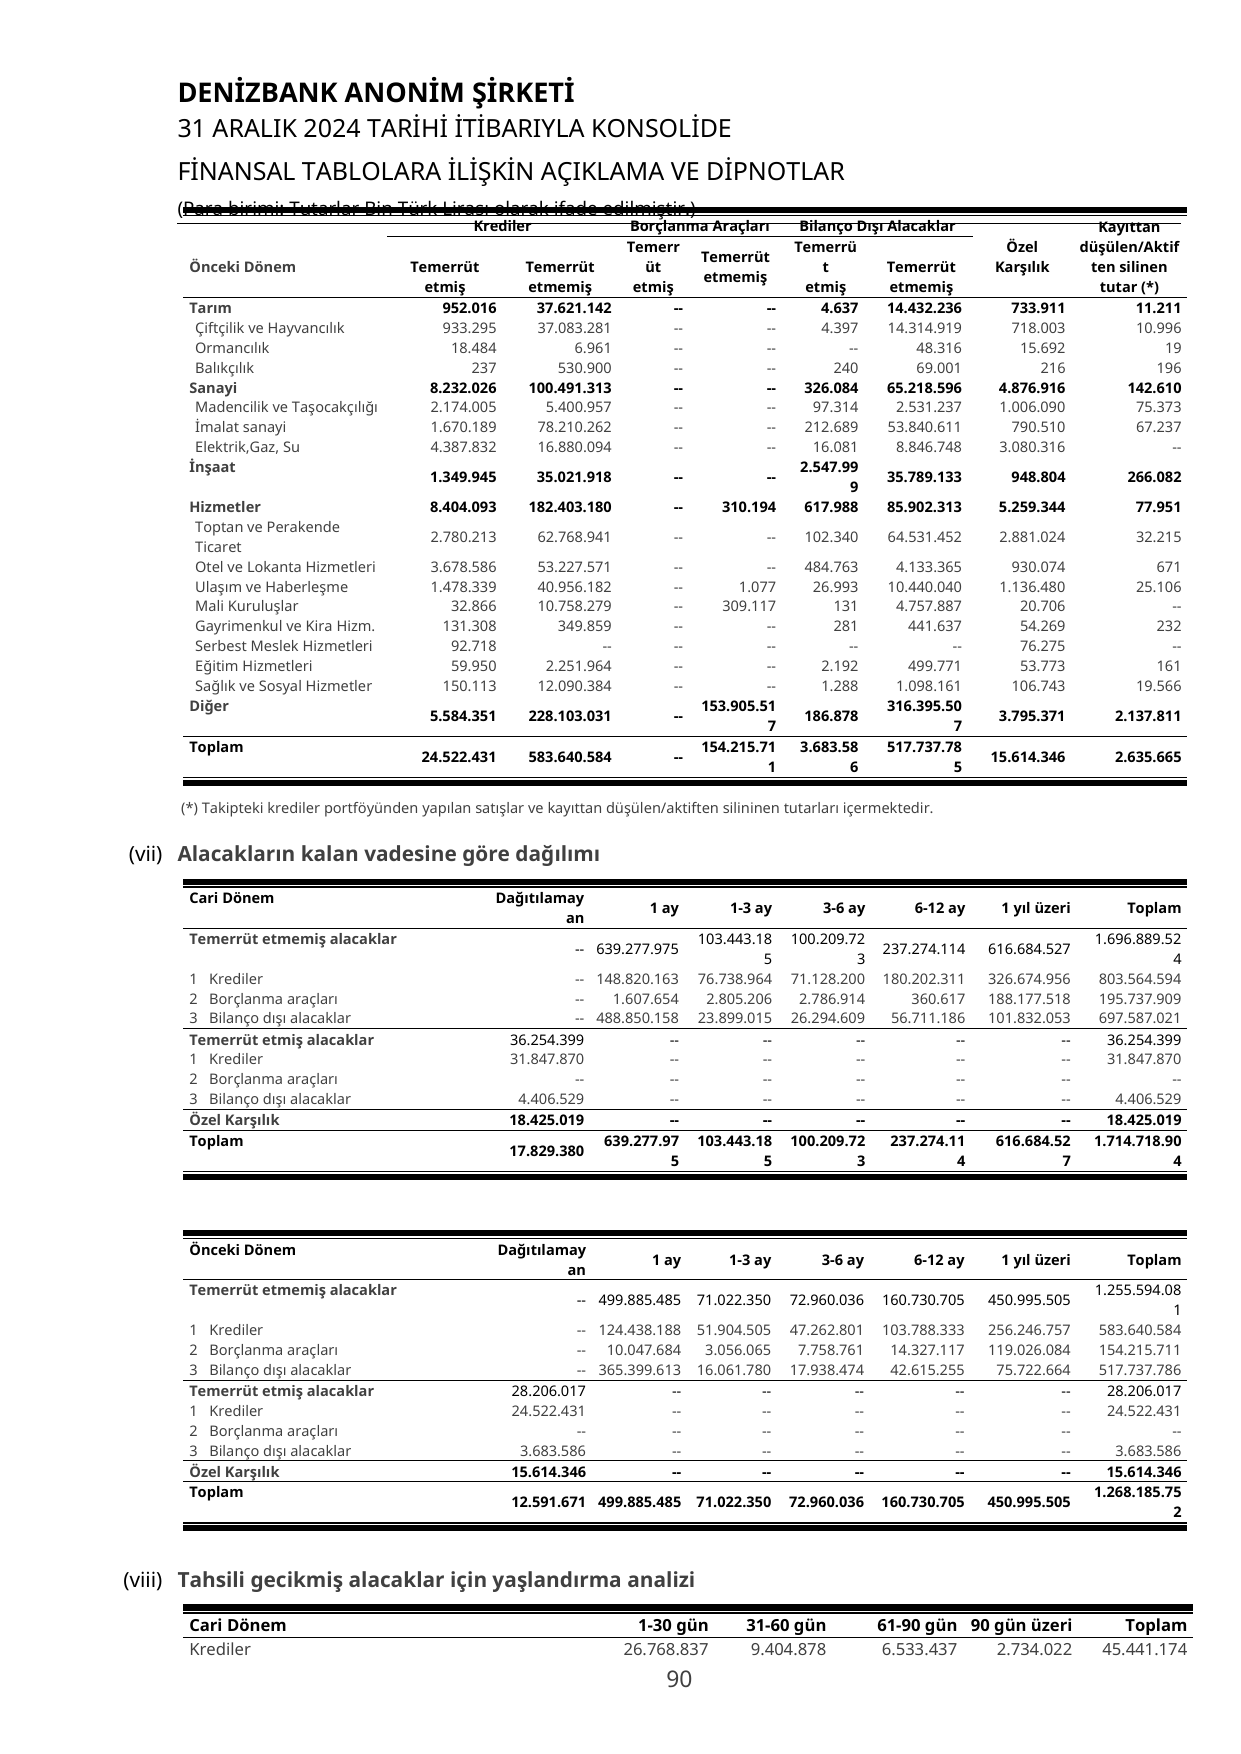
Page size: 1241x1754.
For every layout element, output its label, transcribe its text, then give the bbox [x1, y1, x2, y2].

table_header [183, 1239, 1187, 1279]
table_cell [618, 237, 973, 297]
list Alacakların kalan vadesine göre dağılımı [162, 843, 1181, 866]
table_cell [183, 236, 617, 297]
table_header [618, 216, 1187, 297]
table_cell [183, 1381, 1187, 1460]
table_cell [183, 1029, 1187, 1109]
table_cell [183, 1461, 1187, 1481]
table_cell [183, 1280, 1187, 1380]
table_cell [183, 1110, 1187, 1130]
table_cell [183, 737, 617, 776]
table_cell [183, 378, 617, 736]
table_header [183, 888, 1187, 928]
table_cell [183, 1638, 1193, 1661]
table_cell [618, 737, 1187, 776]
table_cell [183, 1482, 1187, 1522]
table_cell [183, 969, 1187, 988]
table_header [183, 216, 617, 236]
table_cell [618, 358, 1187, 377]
list Tahsili gecikmiş alacaklar için yaşlandırma analizi [162, 1569, 1181, 1592]
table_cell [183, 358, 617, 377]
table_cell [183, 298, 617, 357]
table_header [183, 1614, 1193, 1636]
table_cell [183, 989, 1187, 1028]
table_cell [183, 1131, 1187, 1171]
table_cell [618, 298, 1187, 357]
list (*) Takipteki krediler portföyünden yapılan satışlar ve kayıttan düşülen/aktiften silininen tutarları içermektedir. [177, 798, 1181, 818]
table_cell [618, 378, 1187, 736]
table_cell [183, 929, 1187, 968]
